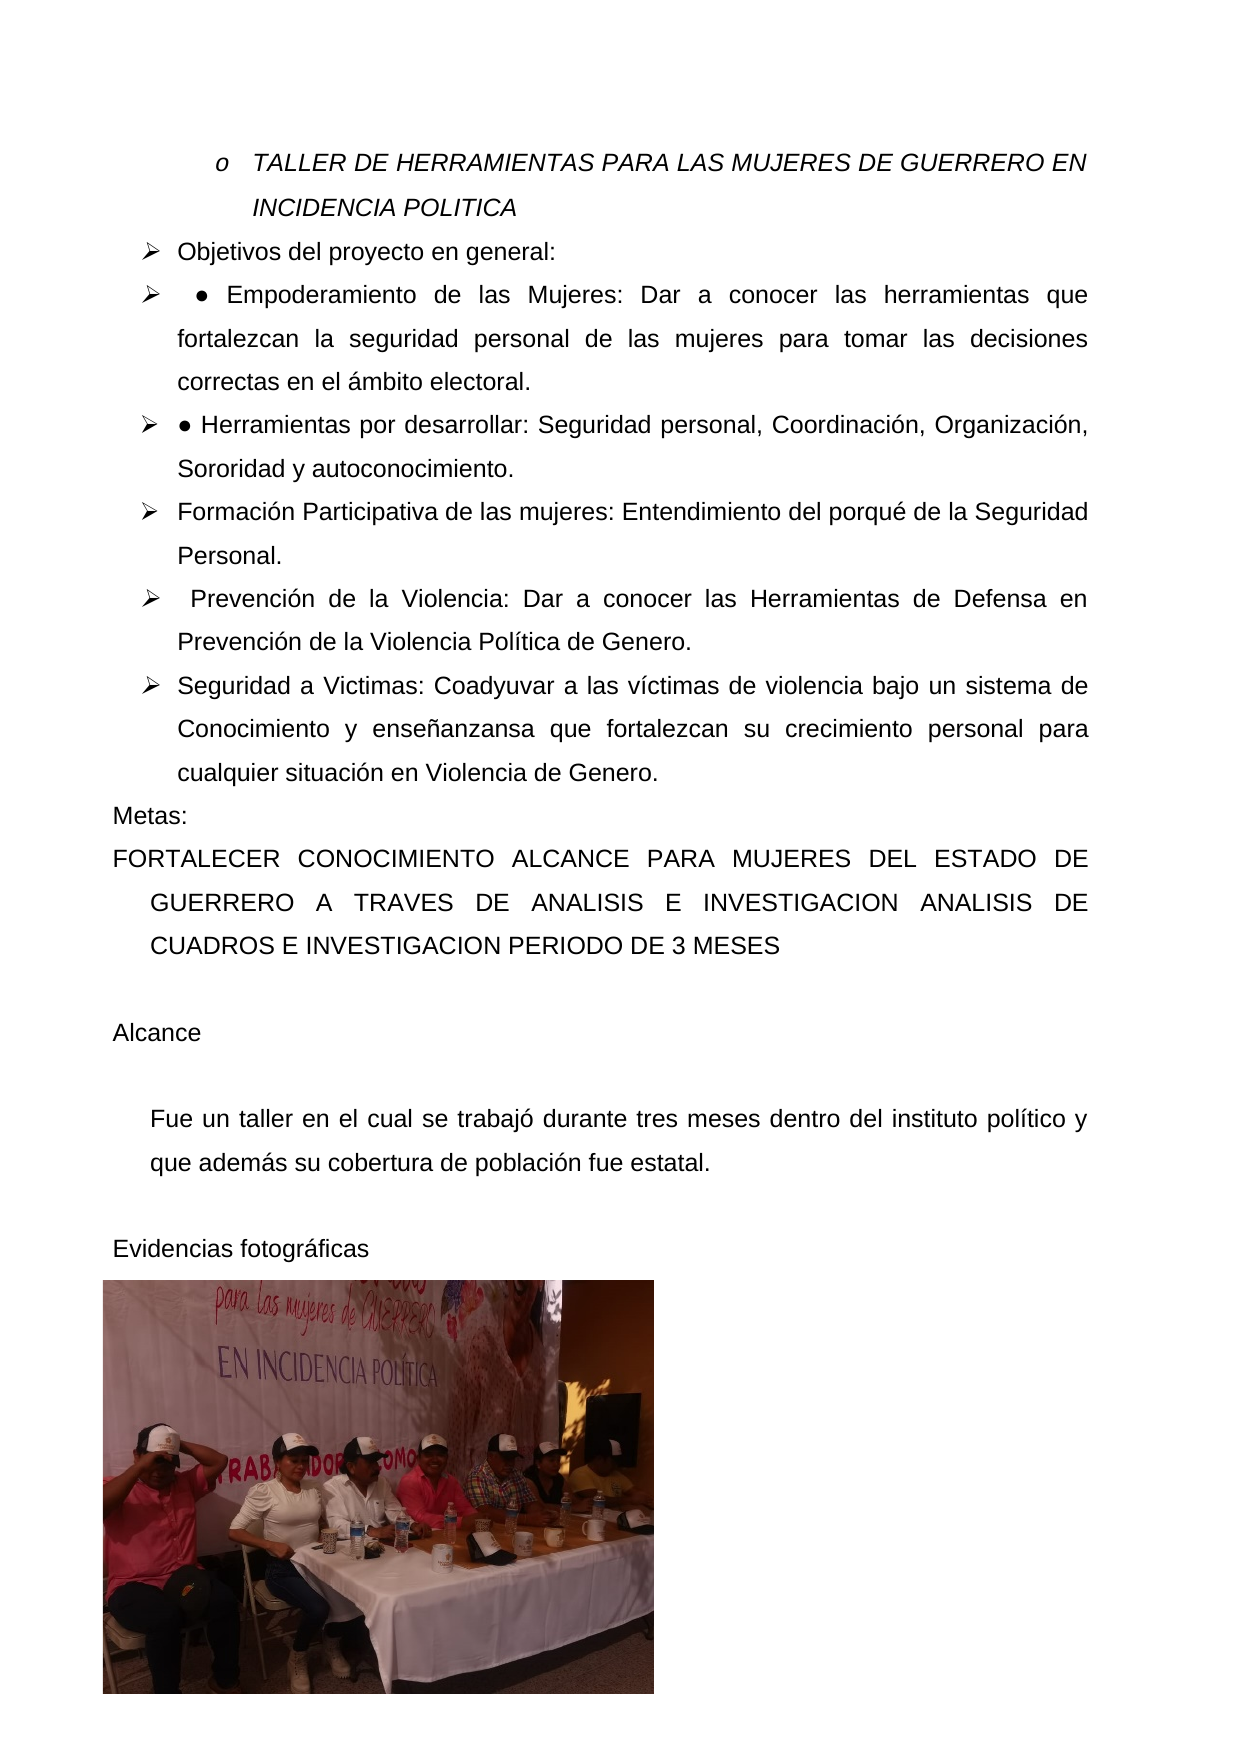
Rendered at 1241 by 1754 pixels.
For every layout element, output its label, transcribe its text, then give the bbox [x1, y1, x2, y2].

subtitle Alcance [112, 1017, 1090, 1046]
subtitle ● Empoderamiento de las Mujeres: Dar a conocer las herramientas que fortalezcan la seguridad personal de las mujeres para tomar las decisiones correctas en el ámbito electoral. [139, 280, 1090, 396]
subtitle Formación Participativa de las mujeres: Entendimiento del porqué de la Seguridad Personal. [139, 497, 1090, 569]
subtitle Evidencias fotográficas [112, 1234, 1090, 1263]
subtitle Prevención de la Violencia: Dar a conocer las Herramientas de Defensa en Prevención de la Violencia Política de Genero. [139, 584, 1090, 656]
subtitle Objetivos del proyecto en general: [139, 237, 1090, 266]
subtitle ● Herramientas por desarrollar: Seguridad personal, Coordinación, Organización, Sororidad y autoconocimiento. [139, 410, 1090, 483]
subtitle Seguridad a Victimas: Coadyuvar a las víctimas de violencia bajo un sistema de Conocimiento y enseñanzansa que fortalezcan su crecimiento personal para cualquier situación en Violencia de Genero. [139, 671, 1090, 786]
subtitle TALLER DE HERRAMIENTAS PARA LAS MUJERES DE GUERRERO EN INCIDENCIA POLITICA [214, 148, 1090, 222]
picture [102, 1280, 654, 1694]
subtitle FORTALECER CONOCIMIENTO ALCANCE PARA MUJERES DEL ESTADO DE GUERRERO A TRAVES DE ANALISIS E INVESTIGACION ANALISIS DE CUADROS E INVESTIGACION PERIODO DE 3 MESES [112, 844, 1090, 959]
subtitle Metas: [112, 801, 1090, 829]
subtitle Fue un taller en el cual se trabajó durante tres meses dentro del instituto político y que además su cobertura de población fue estatal. [112, 1104, 1090, 1176]
